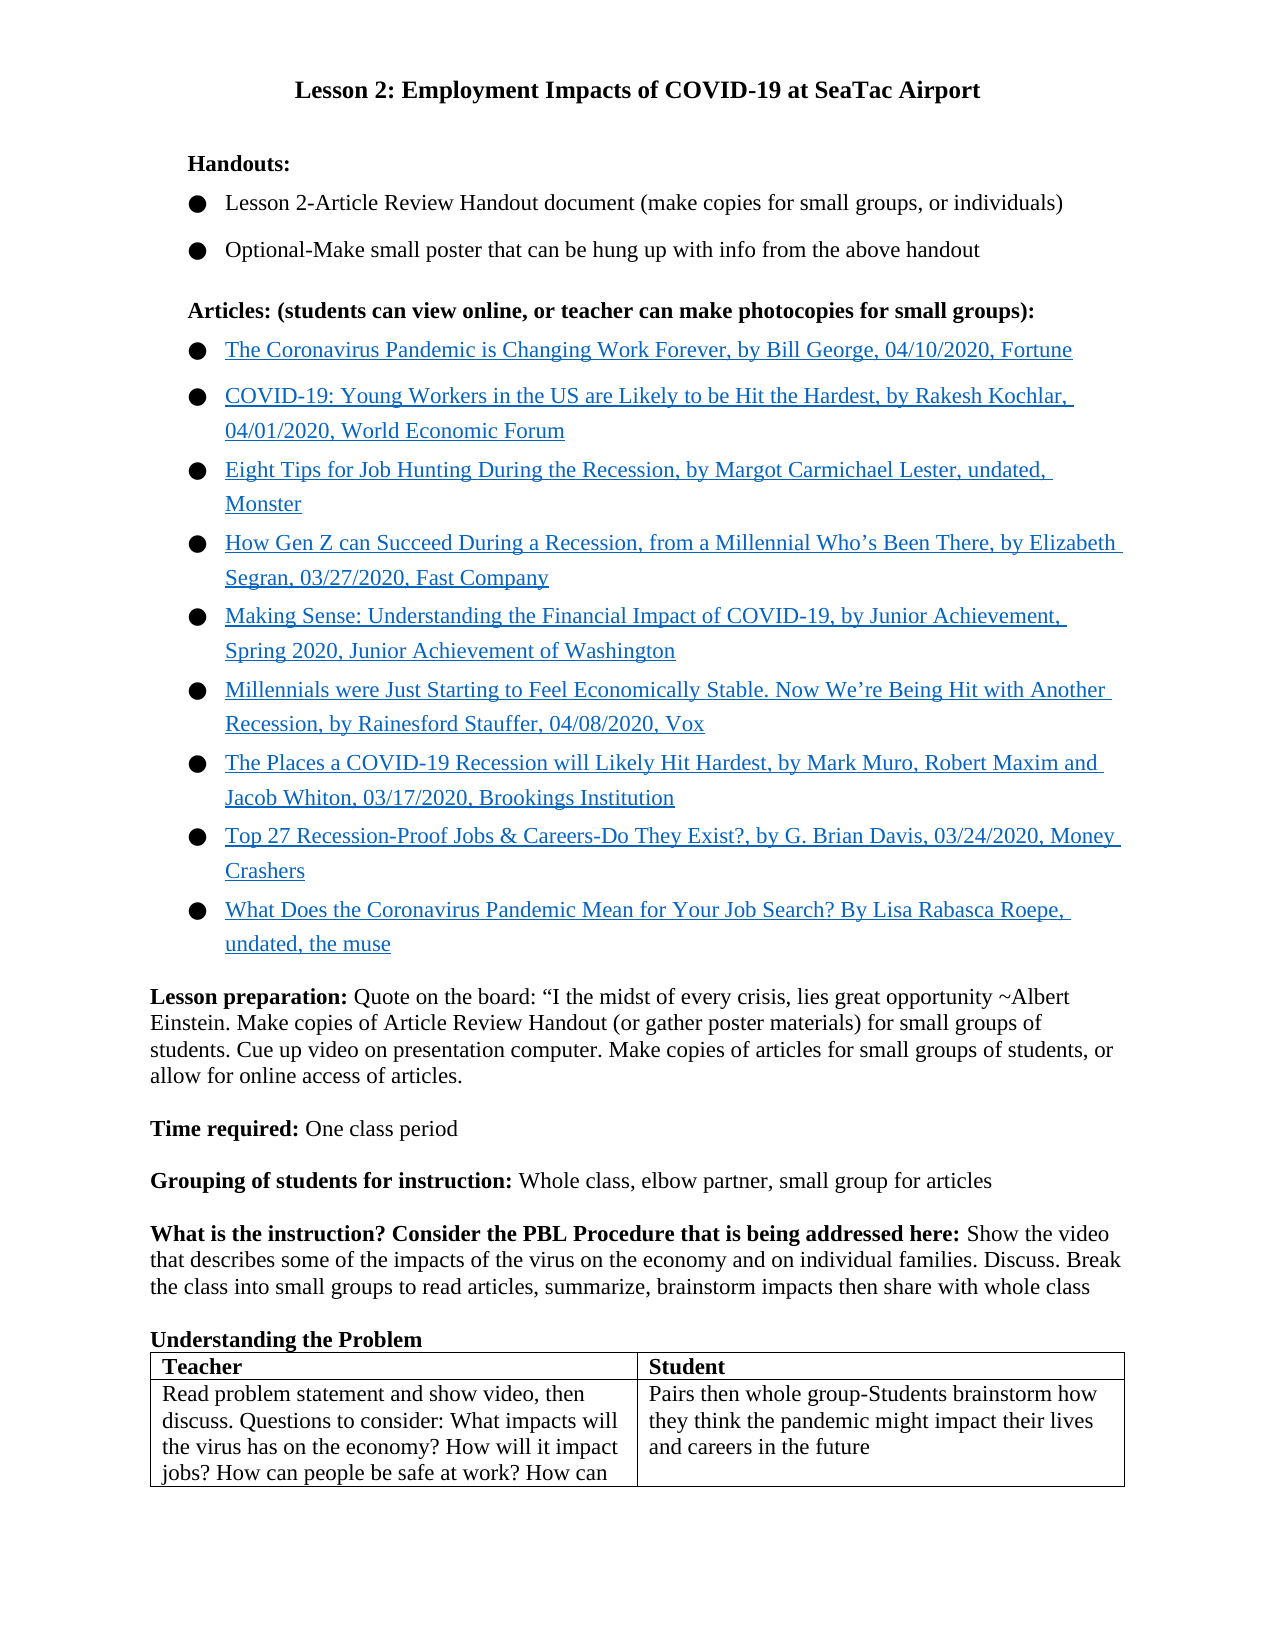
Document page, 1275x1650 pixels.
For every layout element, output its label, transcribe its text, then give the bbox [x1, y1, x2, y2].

text Lesson preparation: Quote on the board: “I the midst of every crisis, lies great opportunity ~Albert Einstein. Make copies of Article Review Handout (or gather poster materials) for small groups of students. Cue up video on presentation computer. Make copies of articles for small groups of students, or allow for online access of articles. [150, 983, 1125, 1088]
list What Does the Coronavirus Pandemic Mean for Your Job Search? By Lisa Rabasca Roepe, undated, the muse [187, 883, 1125, 957]
list Making Sense: Understanding the Financial Impact of COVID-19, by Junior Achievement, Spring 2020, Junior Achievement of Washington [187, 590, 1125, 663]
text What is the instruction? Consider the PBL Procedure that is being addressed here: Show the video that describes some of the impacts of the virus on the economy and on individual families. Discuss. Break the class into small groups to read articles, summarize, brainstorm impacts then share with whole class [150, 1220, 1125, 1299]
list Top 27 Recession-Proof Jobs & Careers-Do They Exist?, by G. Brian Davis, 03/24/2020, Money Crashers [187, 810, 1125, 883]
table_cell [638, 1380, 1124, 1486]
text Articles: (students can view online, or teacher can make photocopies for small groups): [150, 297, 1125, 323]
text Time required: One class period [150, 1115, 1125, 1141]
table_header Student [638, 1353, 1124, 1379]
text Grouping of students for instruction: Whole class, elbow partner, small group for articles [150, 1167, 1125, 1194]
list Millennials were Just Starting to Feel Economically Stable. Now We’re Being Hit with Another Recession, by Rainesford Stauffer, 04/08/2020, Vox [187, 663, 1125, 737]
text Understanding the Problem [150, 1326, 1125, 1352]
list COVID-19: Young Workers in the US are Likely to be Hit the Hardest, by Rakesh Kochlar, 04/01/2020, World Economic Forum [187, 370, 1125, 443]
list The Coronavirus Pandemic is Changing Work Forever, by Bill George, 04/10/2020, Fortune [187, 323, 1125, 370]
table_header Teacher [151, 1353, 637, 1379]
list Eight Tips for Job Hunting During the Recession, by Margot Carmichael Lester, undated, Monster [187, 443, 1125, 517]
list How Gen Z can Succeed During a Recession, from a Millennial Who’s Been There, by Elizabeth Segran, 03/27/2020, Fast Company [187, 517, 1125, 590]
list The Places a COVID-19 Recession will Likely Hit Hardest, by Mark Muro, Robert Maxim and Jacob Whiton, 03/17/2020, Brookings Institution [187, 737, 1125, 810]
text Handouts: [150, 150, 1125, 176]
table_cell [151, 1380, 637, 1486]
list Lesson 2-Article Review Handout document (make copies for small groups, or individuals) [187, 176, 1125, 223]
list Optional-Make small poster that can be hung up with info from the above handout [187, 223, 1125, 270]
